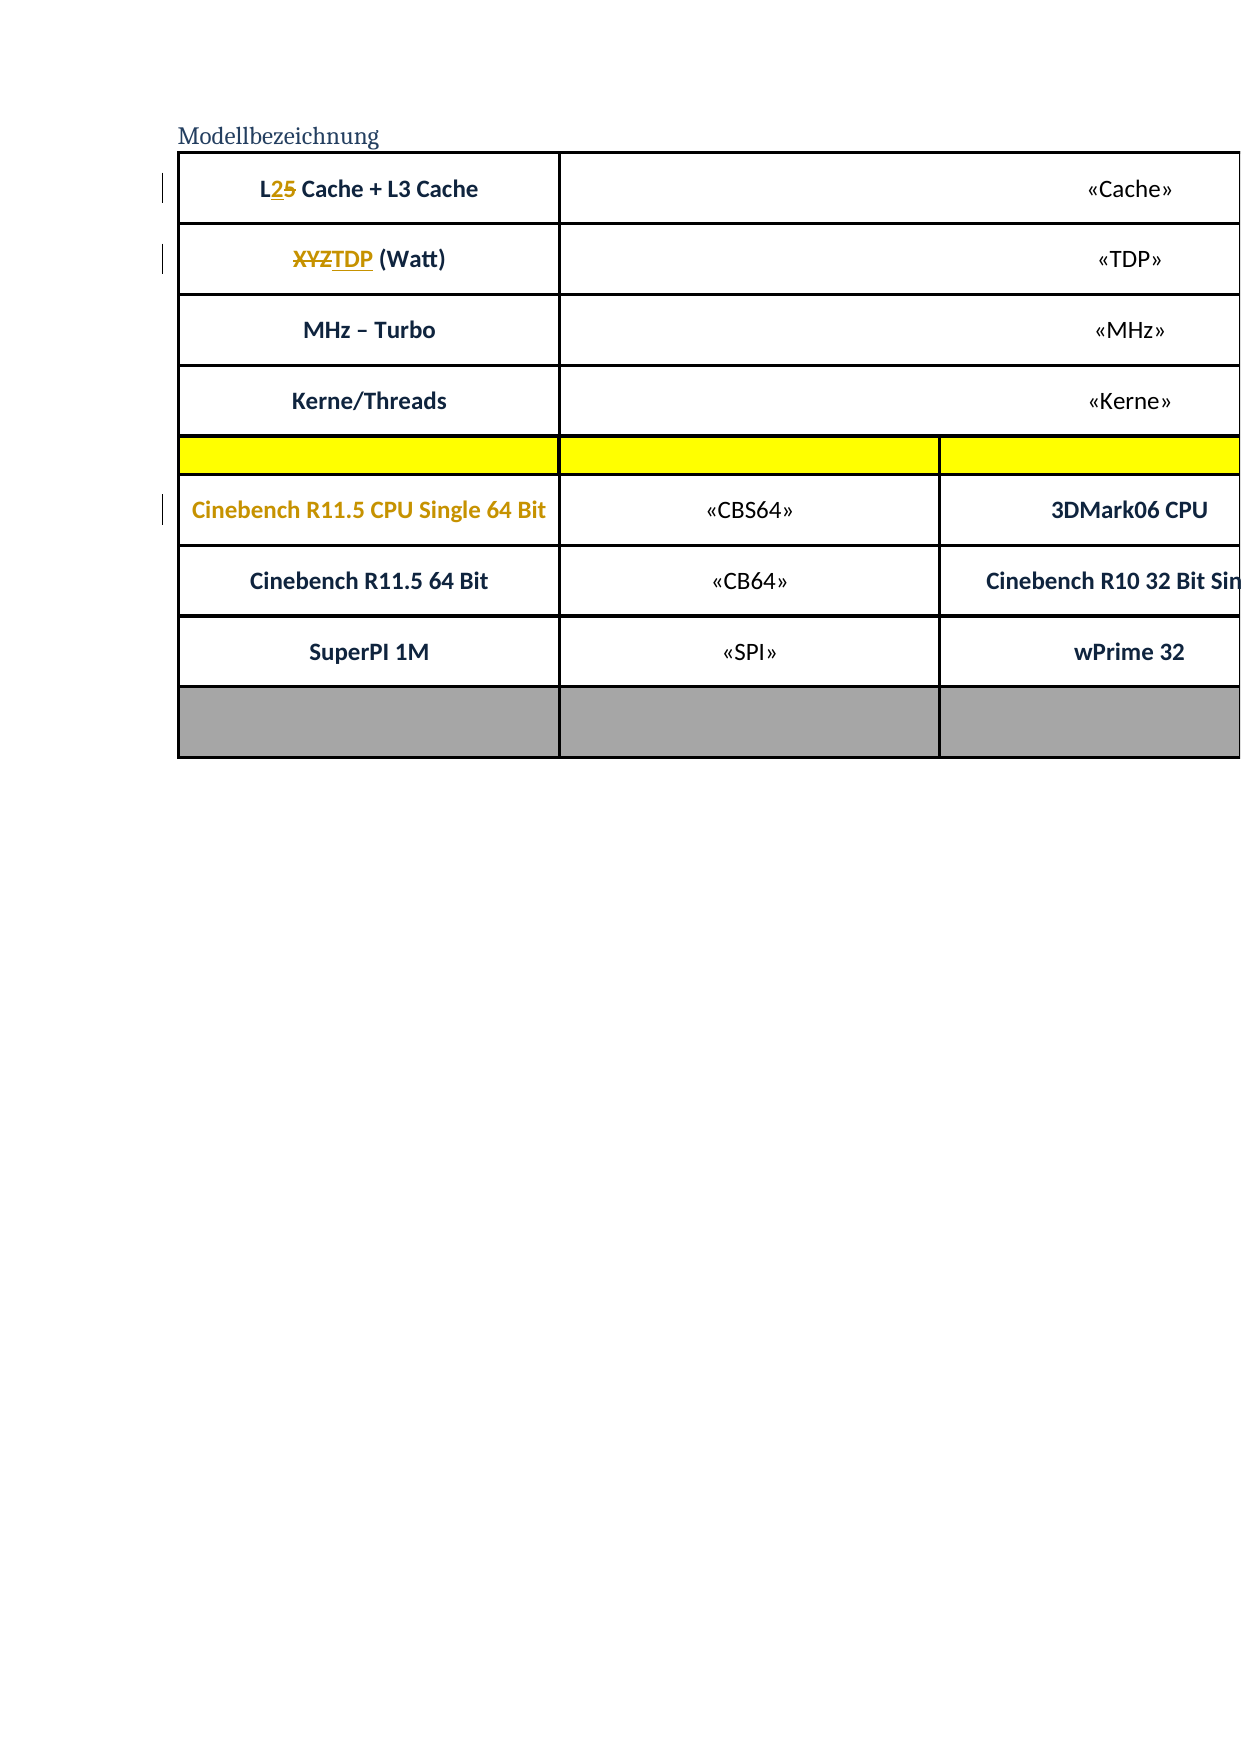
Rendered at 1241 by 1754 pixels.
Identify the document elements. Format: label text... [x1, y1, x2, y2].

subtitle Modellbezeichnung [177, 122, 1063, 151]
table_cell «MHz» [561, 296, 1239, 363]
table_cell wPrime 32 [941, 618, 1239, 685]
table_cell «CBS64» [561, 476, 938, 543]
table_header L Cache + L3 Cache [180, 154, 558, 222]
table_cell Kerne/Threads [180, 367, 558, 434]
table_cell [180, 438, 557, 473]
table_cell MHz – Turbo [180, 296, 558, 363]
table_cell «Kerne» [561, 367, 1239, 434]
table_header «Cache» [561, 154, 1239, 222]
table_cell «SPI» [561, 618, 938, 685]
table_cell [561, 438, 938, 473]
table_cell (Watt) [180, 225, 558, 293]
table_cell Cinebench R10 32 Bit Single [941, 547, 1239, 614]
table_cell [941, 688, 1239, 756]
table_cell SuperPI 1M [180, 618, 558, 685]
table_cell 3DMark06 CPU [941, 476, 1239, 543]
table_cell [941, 438, 1239, 473]
table_cell «TDP» [561, 225, 1239, 293]
table_cell Cinebench R11.5 64 Bit [180, 547, 558, 614]
table_cell [561, 688, 938, 756]
table_cell Cinebench R11.5 CPU Single 64 Bit [180, 476, 558, 543]
table_cell [180, 688, 558, 756]
table_cell «CB64» [561, 547, 938, 614]
